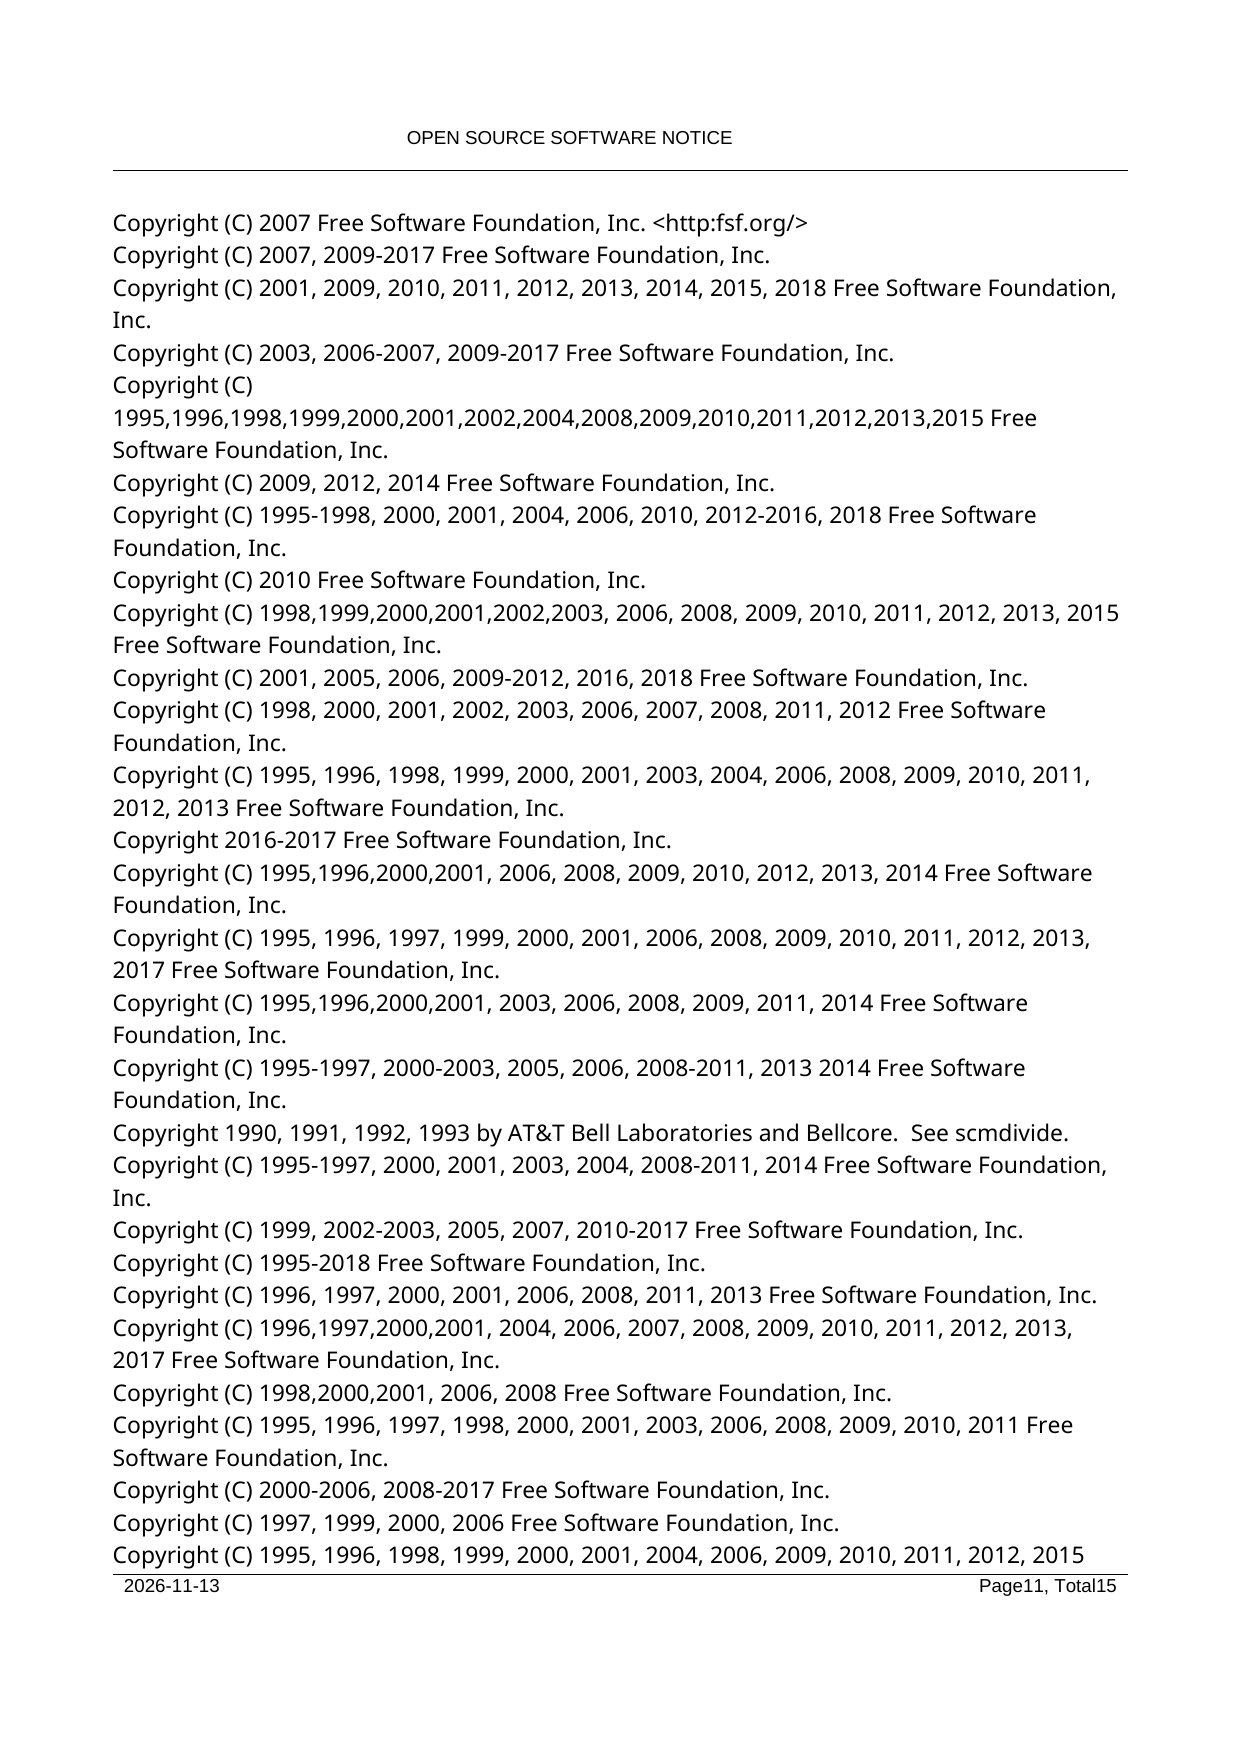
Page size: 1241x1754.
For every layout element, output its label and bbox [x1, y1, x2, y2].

text [112, 206, 1128, 1571]
